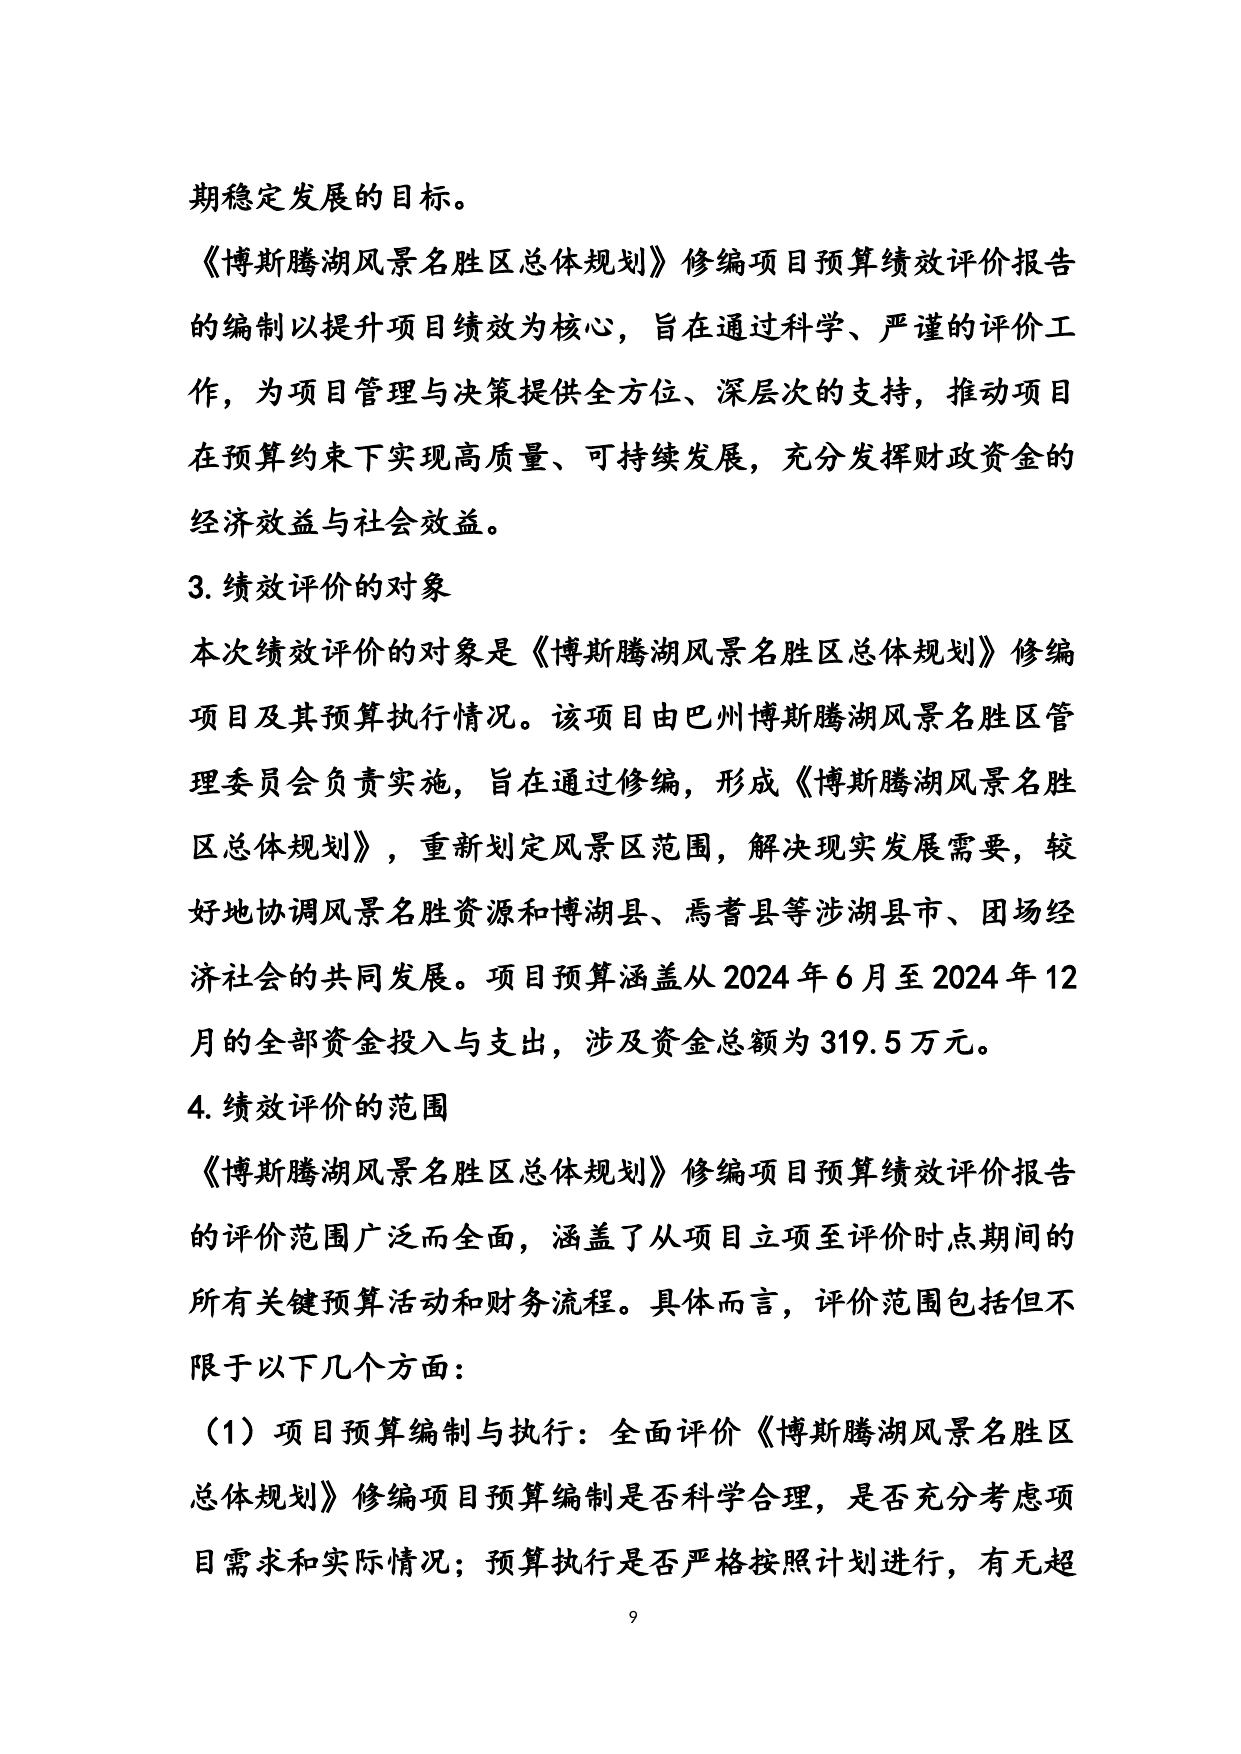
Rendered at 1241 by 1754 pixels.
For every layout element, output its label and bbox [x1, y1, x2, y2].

text [187, 162, 1078, 1592]
